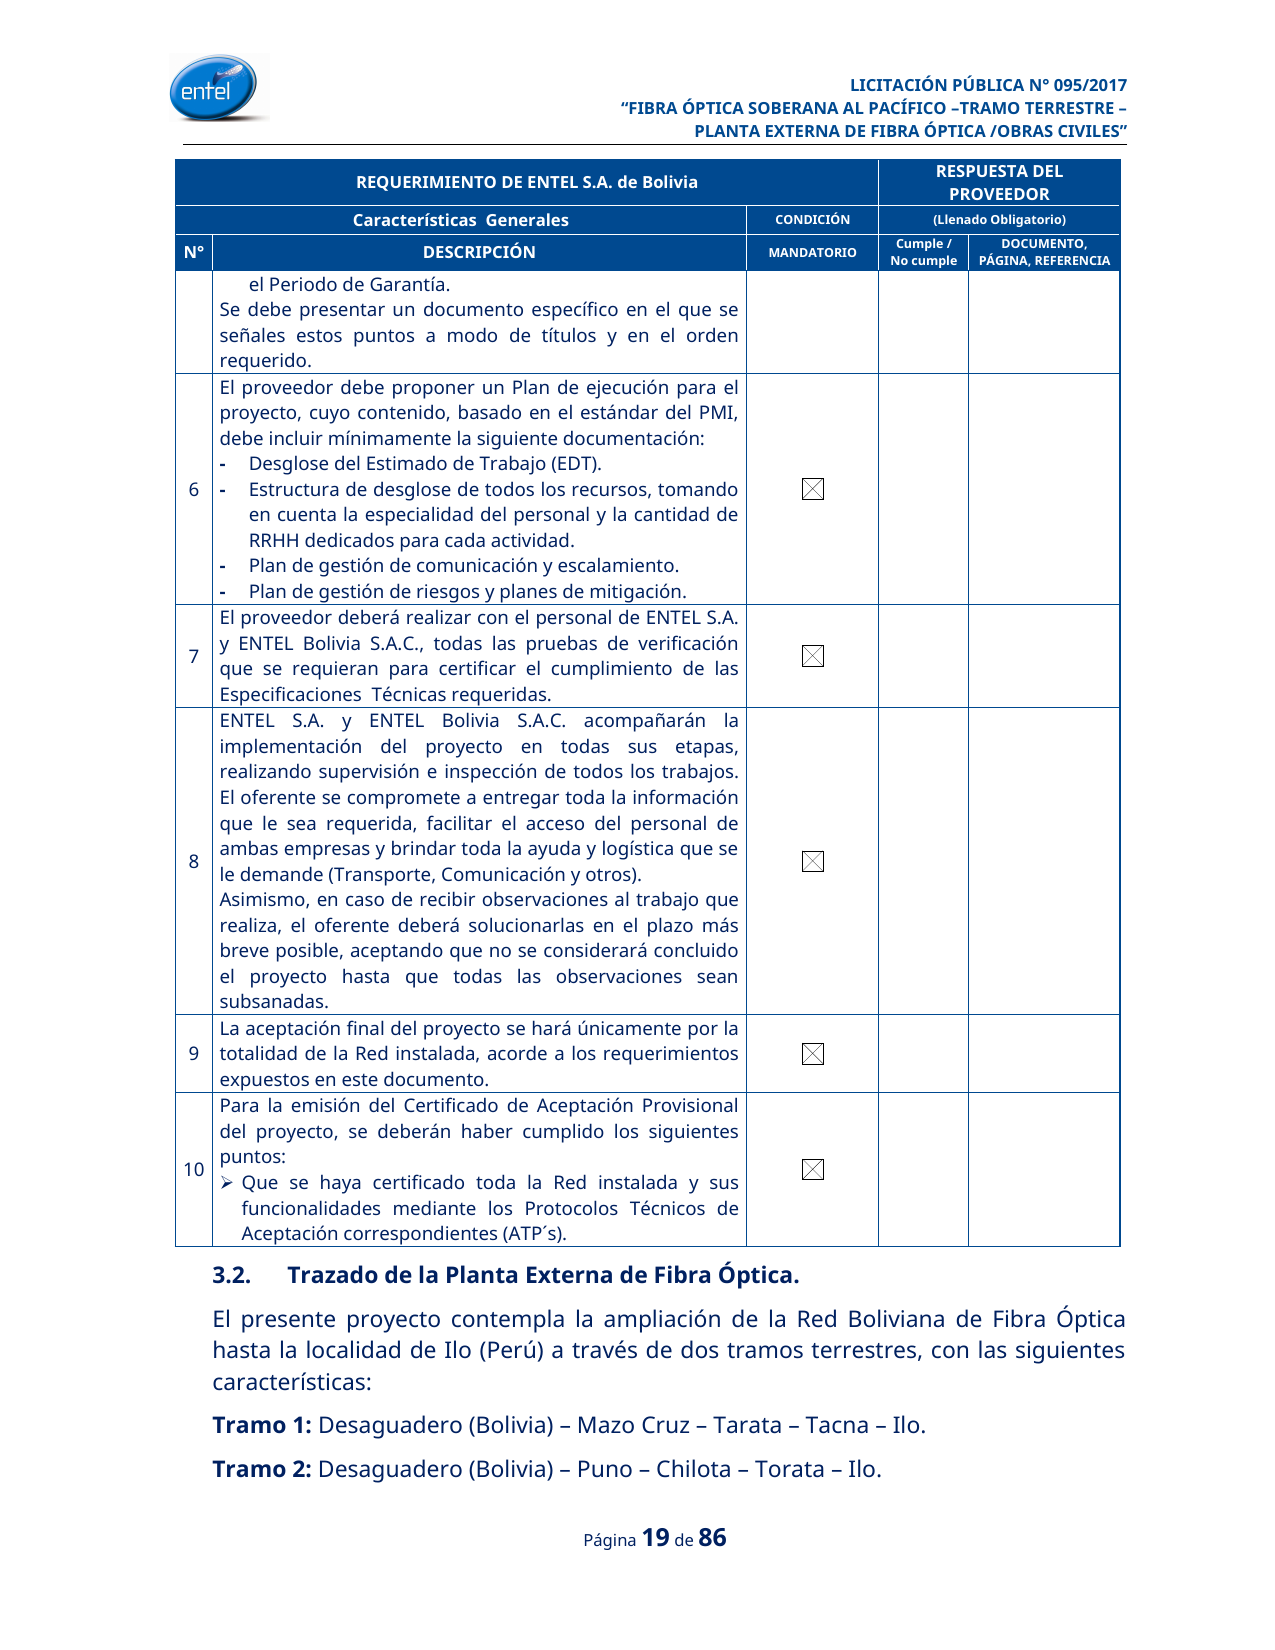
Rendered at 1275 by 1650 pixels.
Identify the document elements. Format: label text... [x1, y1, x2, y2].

table_cell DESCRIPCIÓN [213, 235, 746, 270]
table_cell [747, 1093, 878, 1246]
table_cell N° [176, 235, 212, 270]
table_cell DOCUMENTO, PÁGINA, REFERENCIA [969, 235, 1119, 270]
table_cell [747, 708, 878, 1014]
list El presente proyecto contempla la ampliación de la Red Boliviana de Fibra Óptica hasta la localidad de Ilo (Perú) a través de dos tramos terrestres, con las siguientes características: [212, 1303, 1127, 1397]
table_cell Características Generales [176, 206, 746, 234]
picture [169, 53, 270, 122]
table_cell [969, 374, 1119, 604]
table_cell Cumple / No cumple [879, 235, 968, 270]
table_cell MANDATORIO [747, 235, 878, 270]
table_header REQUERIMIENTO DE ENTEL S.A. de Bolivia [176, 160, 878, 205]
table_cell [879, 605, 968, 707]
table_cell 7 [176, 605, 212, 707]
text Tramo 2: Desaguadero (Bolivia) – Puno – Chilota – Torata – Ilo. [212, 1453, 1127, 1484]
table_cell [747, 271, 878, 373]
list Trazado de la Planta Externa de Fibra Óptica. [212, 1259, 1127, 1291]
table_cell [747, 605, 878, 707]
table_cell [879, 1015, 968, 1092]
table_cell [879, 374, 968, 604]
table_cell ENTEL S.A. y ENTEL Bolivia S.A.C. acompañarán la implementación del proyecto en todas sus etapas, realizando supervisión e inspección de todos los trabajos. El oferente se compromete a entregar toda la información que le sea requerida, facilitar el acceso del personal de ambas empresas y brindar toda la ayuda y logística que se le demande (Transporte, Comunicación y otros). Asimismo, en caso de recibir observaciones al trabajo que realiza, el oferente deberá solucionarlas en el plazo más breve posible, aceptando que no se considerará concluido el proyecto hasta que todas las observaciones sean subsanadas. [213, 708, 746, 1014]
text Tramo 1: Desaguadero (Bolivia) – Mazo Cruz – Tarata – Tacna – Ilo. [212, 1409, 1127, 1441]
table_cell El proveedor debe proponer un Plan de ejecución para el proyecto, cuyo contenido, basado en el estándar del PMI, debe incluir mínimamente la siguiente documentación: Desglose del Estimado de Trabajo (EDT). Estructura de desglose de todos los recursos, tomando en cuenta la especialidad del personal y la cantidad de RRHH dedicados para cada actividad. Plan de gestión de comunicación y escalamiento. Plan de gestión de riesgos y planes de mitigación. [213, 374, 746, 604]
table_header RESPUESTA DEL PROVEEDOR [879, 160, 1119, 205]
table_cell Para la emisión del Certificado de Aceptación Provisional del proyecto, se deberán haber cumplido los siguientes puntos: Que se haya certificado toda la Red instalada y sus funcionalidades mediante los Protocolos Técnicos de Aceptación correspondientes (ATP´s). [213, 1093, 746, 1246]
table_cell [969, 708, 1119, 1014]
table_cell 9 [176, 1015, 212, 1092]
table_cell (Llenado Obligatorio) [879, 206, 1119, 234]
table_cell 8 [176, 708, 212, 1014]
table_cell [969, 1015, 1119, 1092]
table_cell [879, 271, 968, 373]
table_cell [969, 1093, 1119, 1246]
table_cell El proveedor deberá realizar con el personal de ENTEL S.A. y ENTEL Bolivia S.A.C., todas las pruebas de verificación que se requieran para certificar el cumplimiento de las Especificaciones Técnicas requeridas. [213, 605, 746, 707]
table_cell [879, 1093, 968, 1246]
table_cell 10 [176, 1093, 212, 1246]
table_cell [969, 271, 1119, 373]
table_cell 5 [176, 271, 212, 373]
table_cell 6 [176, 374, 212, 604]
table_cell La aceptación final del proyecto se hará únicamente por la totalidad de la Red instalada, acorde a los requerimientos expuestos en este documento. [213, 1015, 746, 1092]
table_cell CONDICIÓN [747, 206, 878, 234]
table_cell [879, 708, 968, 1014]
table_cell [969, 605, 1119, 707]
table_cell [747, 1015, 878, 1092]
table_cell [747, 374, 878, 604]
